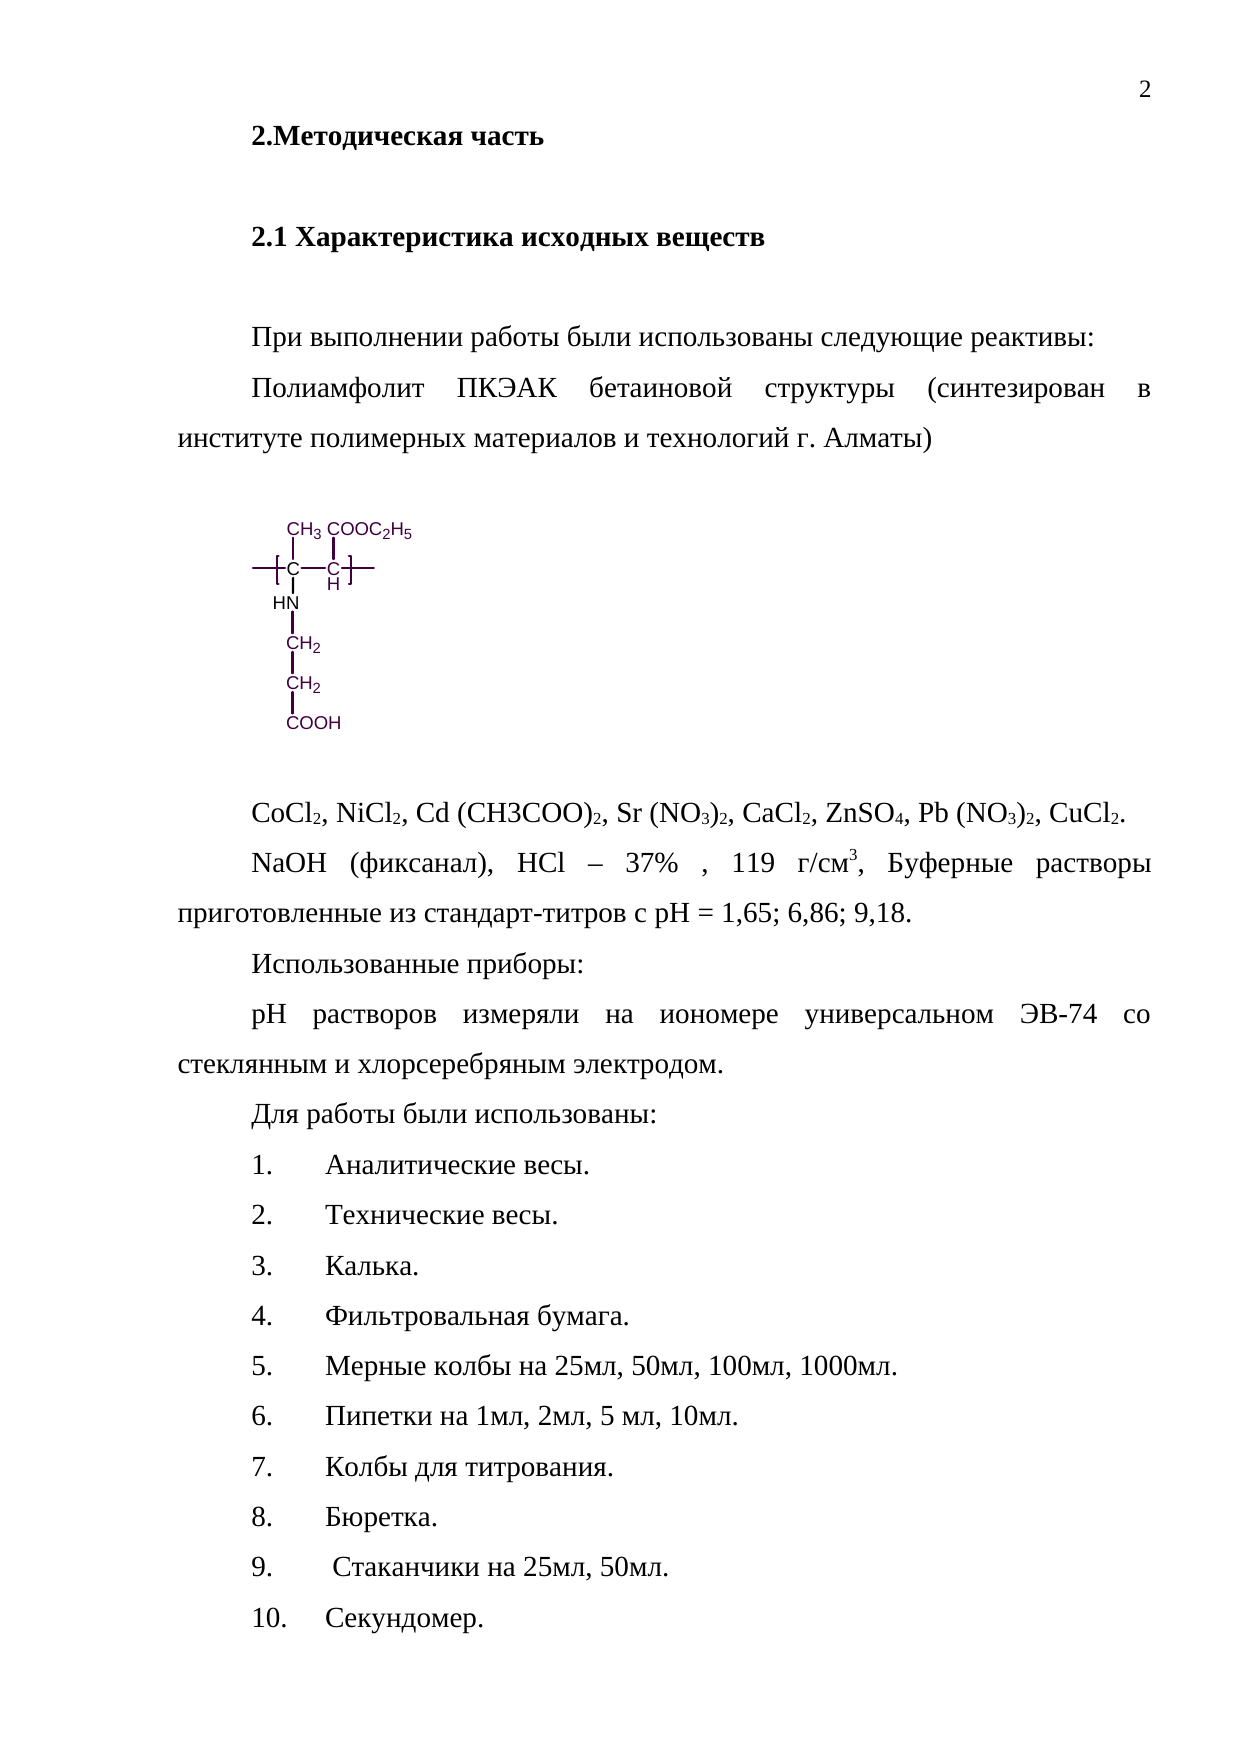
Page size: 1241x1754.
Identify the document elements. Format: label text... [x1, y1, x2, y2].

text Использованные приборы: [177, 946, 1152, 979]
list Аналитические весы. [177, 1147, 1152, 1181]
text 2.1 Характеристика исходных веществ [177, 219, 1152, 252]
list Секундомер. [177, 1600, 1152, 1633]
list Калька. [177, 1248, 1152, 1281]
list Стаканчики на 25мл, 50мл. [177, 1549, 1152, 1583]
list Технические весы. [177, 1197, 1152, 1231]
text CoCl2, NiCl2, Cd (CH3COO)2, Sr (NO3)2, CaCl2, ZnSO4, Pb (NO3)2, CuCl2. [177, 795, 1152, 828]
text При выполнении работы были использованы следующие реактивы: [177, 319, 1152, 353]
list Бюретка. [177, 1499, 1152, 1533]
list Колбы для титрования. [177, 1449, 1152, 1482]
list Пипетки на 1мл, 2мл, 5 мл, 10мл. [177, 1398, 1152, 1432]
list Фильтровальная бумага. [177, 1298, 1152, 1331]
text NaOH (фиксанал), HCl – 37% ,  г/см3, Буферные растворы приготовленные из стандарт-титров с pH = 1,65; 6,86; 9,18. [177, 845, 1152, 929]
text 2.Методическая часть [177, 118, 1152, 152]
text Полиамфолит ПКЭАК бетаиновой структуры (синтезирован в институте полимерных материалов и технологий г. Алматы) [177, 370, 1152, 453]
list Мерные колбы на 25мл, 50мл, 100мл, 1000мл. [177, 1348, 1152, 1382]
text Для работы были использованы: [177, 1097, 1152, 1130]
text рН растворов измеряли на иономере универсальном ЭВ-74 со стеклянным и хлорсеребряным электродом. [177, 996, 1152, 1080]
